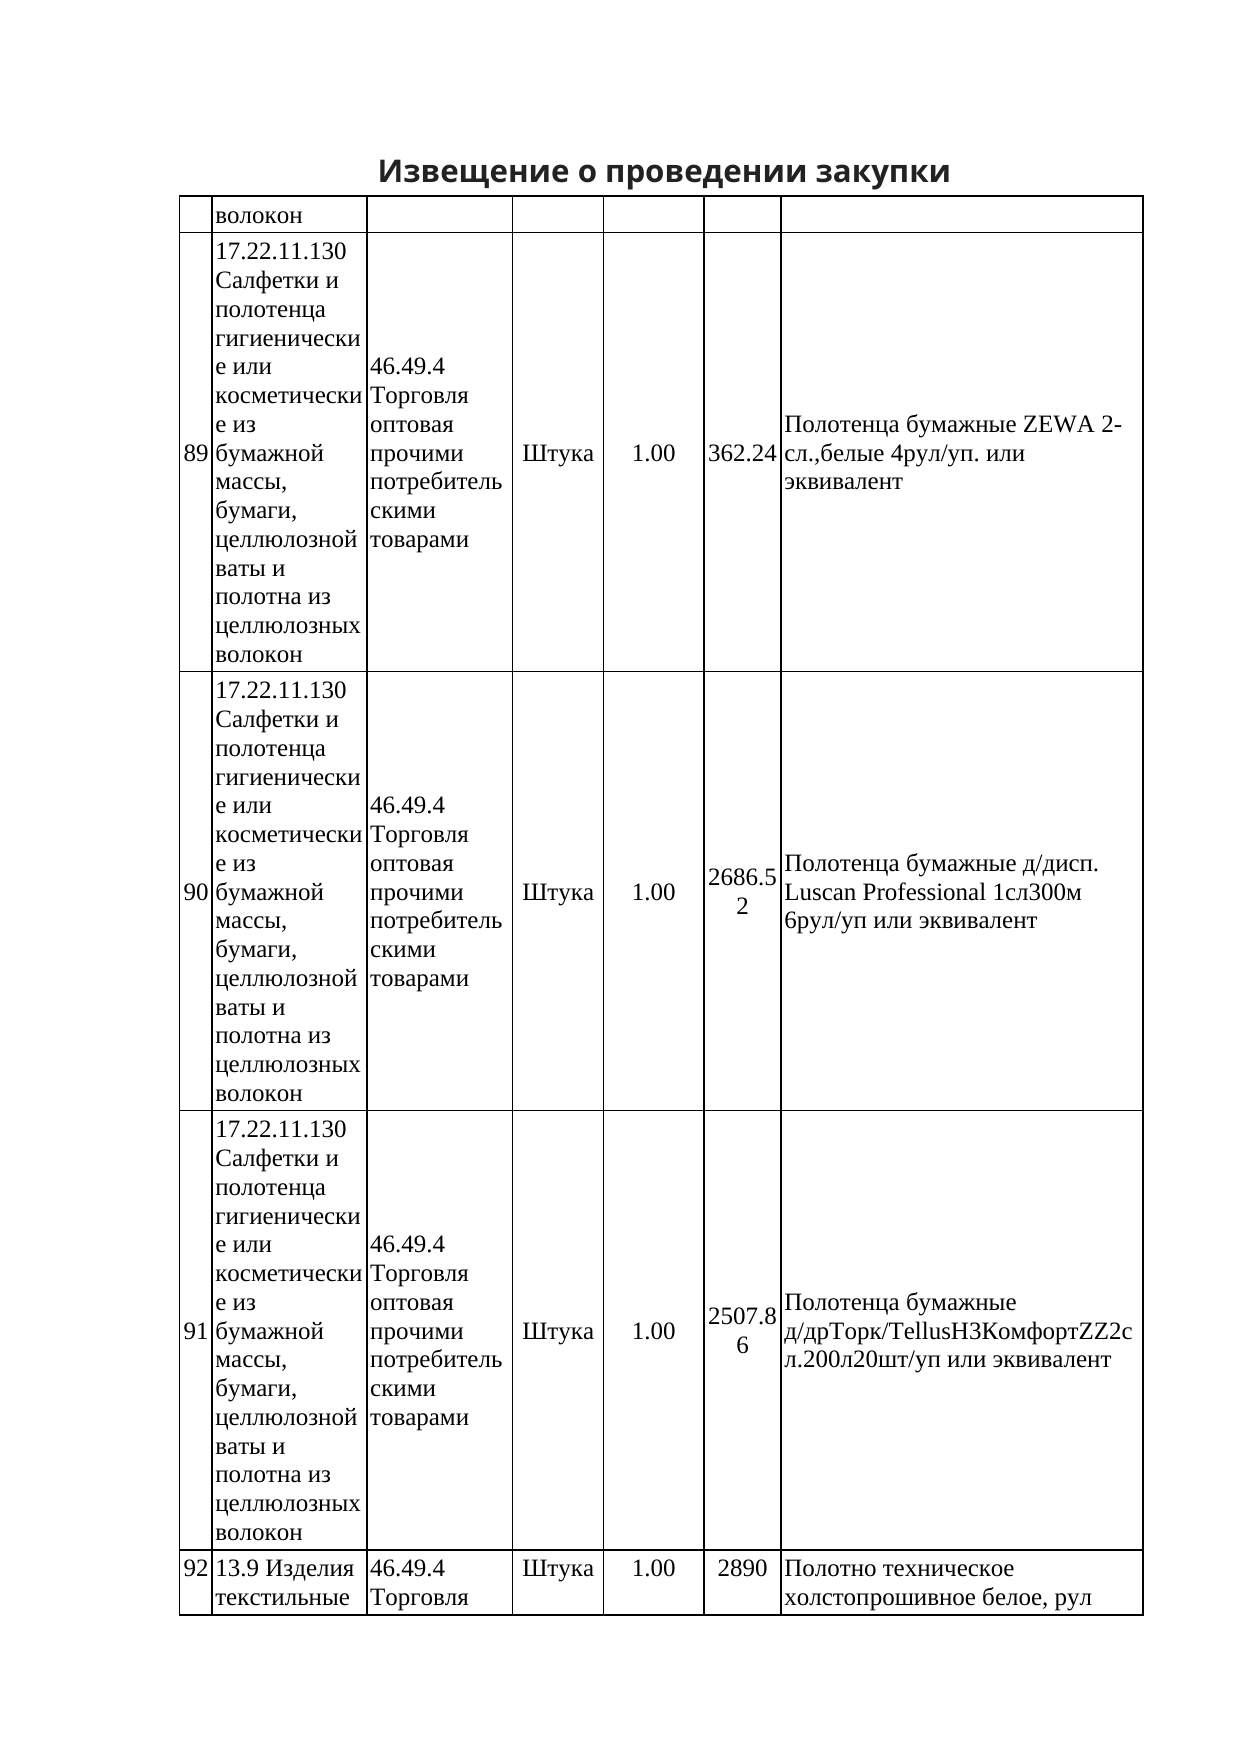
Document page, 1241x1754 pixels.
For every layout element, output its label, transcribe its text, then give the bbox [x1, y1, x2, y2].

table_header Извещение о проведении закупки [177, 118, 1152, 193]
table_cell [177, 194, 1152, 1617]
